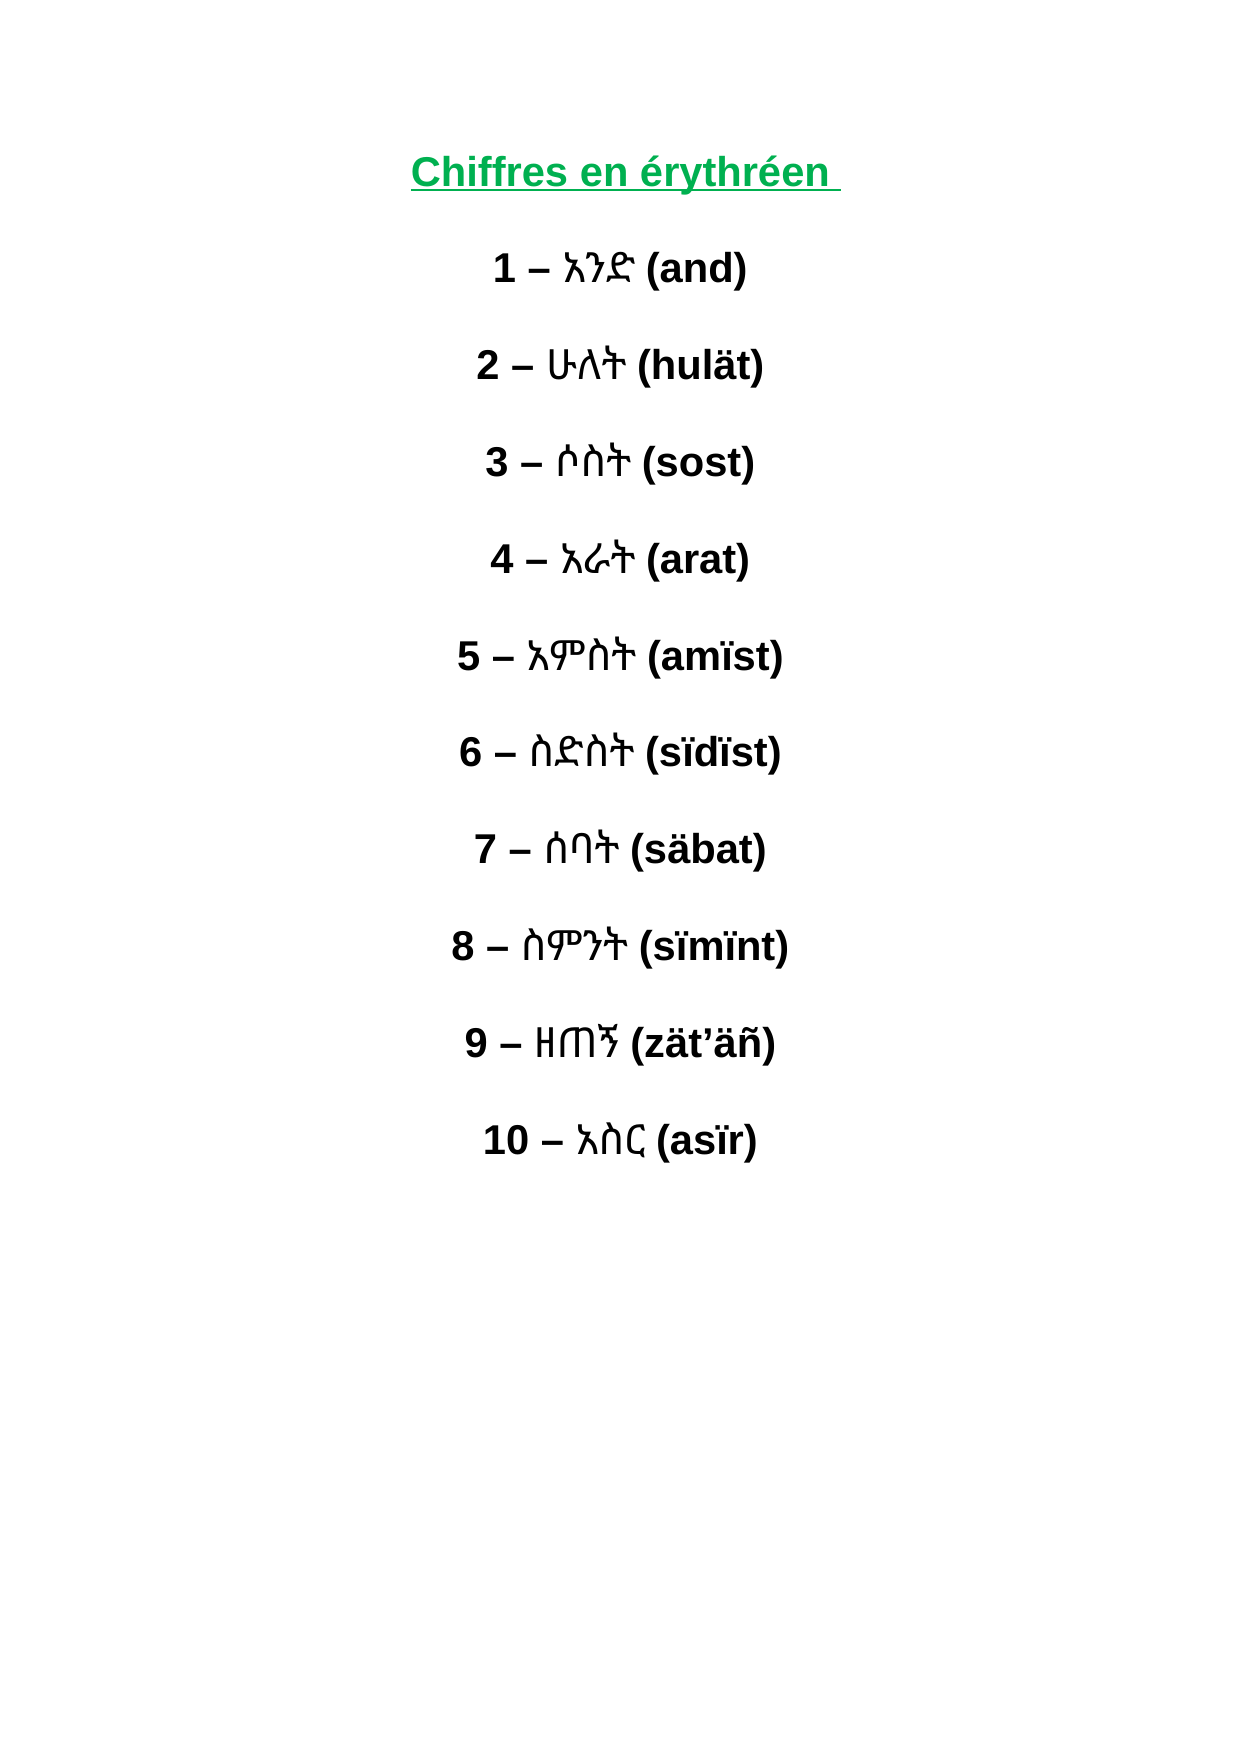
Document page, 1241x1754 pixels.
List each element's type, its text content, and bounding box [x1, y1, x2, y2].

text 5 – አምስት (amïst) [148, 631, 1093, 680]
text 1 – አንድ (and) [148, 243, 1093, 292]
text Chiffres en érythréen [148, 148, 1093, 196]
text 3 – ሶስት (sost) [148, 437, 1093, 486]
text 2 – ሁለት (hulät) [148, 340, 1093, 389]
text 4 – አራት (arat) [148, 534, 1093, 583]
text 9 – ዘጠኝ (zät’äñ) [148, 1018, 1093, 1067]
text 8 – ስምንት (sïmïnt) [148, 922, 1093, 971]
text 7 – ሰባት (säbat) [148, 825, 1093, 874]
text 10 – አስር (asïr) [148, 1115, 1093, 1164]
text 6 – ስድስት (sïdïst) [148, 728, 1093, 777]
